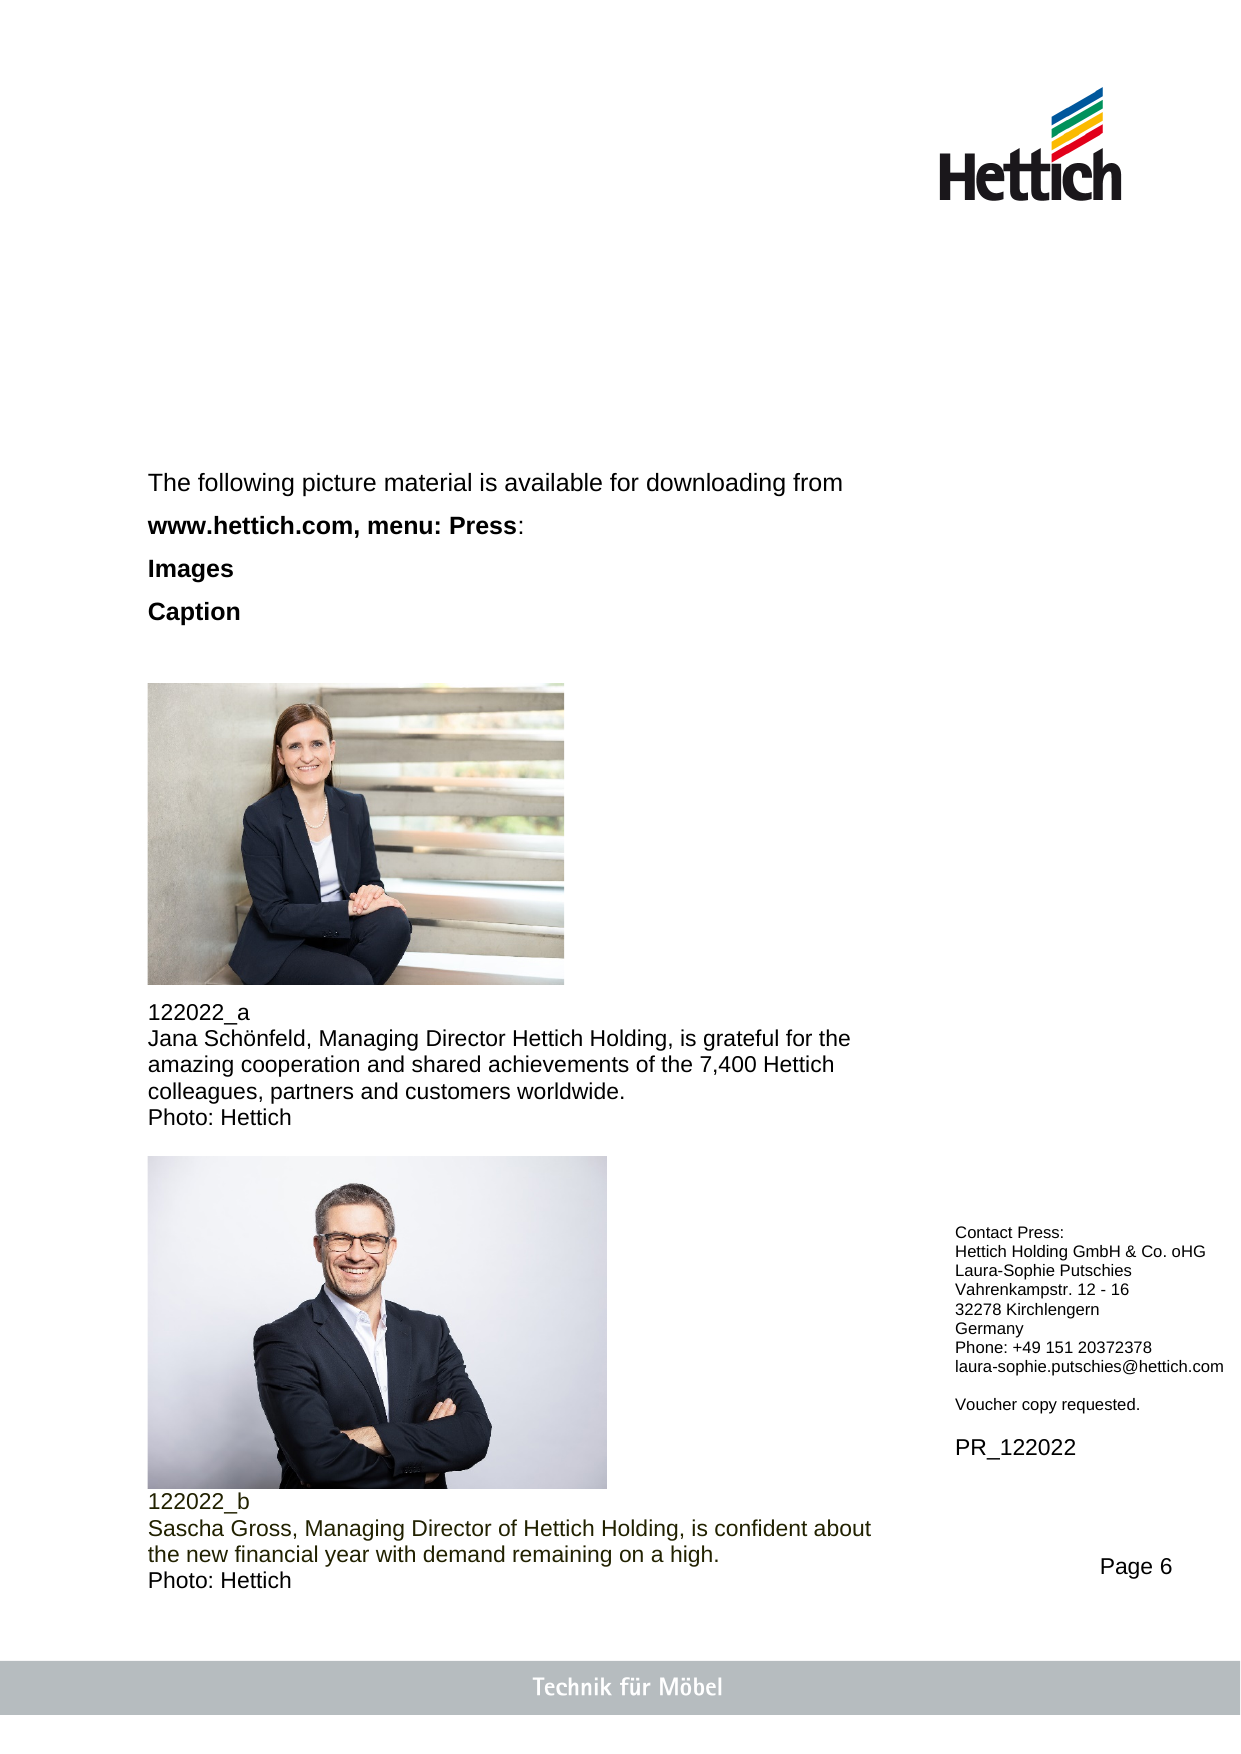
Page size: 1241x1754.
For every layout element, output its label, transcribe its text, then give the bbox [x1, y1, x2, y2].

picture [0, 1598, 1241, 1715]
picture [0, 6, 1241, 263]
text Images [148, 554, 887, 583]
picture [147, 1156, 607, 1489]
picture [147, 683, 565, 985]
text Sascha Gross, Managing Director of Hettich Holding, is confident about the new financial year with demand remaining on a high. [148, 1514, 887, 1567]
text Photo: Hettich [148, 1567, 887, 1594]
text Jana Schönfeld, Managing Director Hettich Holding, is grateful for the amazing cooperation and shared achievements of the 7,400 Hettich colleagues, partners and customers worldwide. [148, 1025, 887, 1104]
text 122022_a [148, 998, 887, 1025]
text 122022_b [148, 1488, 887, 1514]
text Caption [148, 597, 887, 669]
text The following picture material is available for downloading from www.hettich.com, menu: Press: [148, 468, 887, 540]
text Photo: Hettich [148, 1104, 887, 1130]
